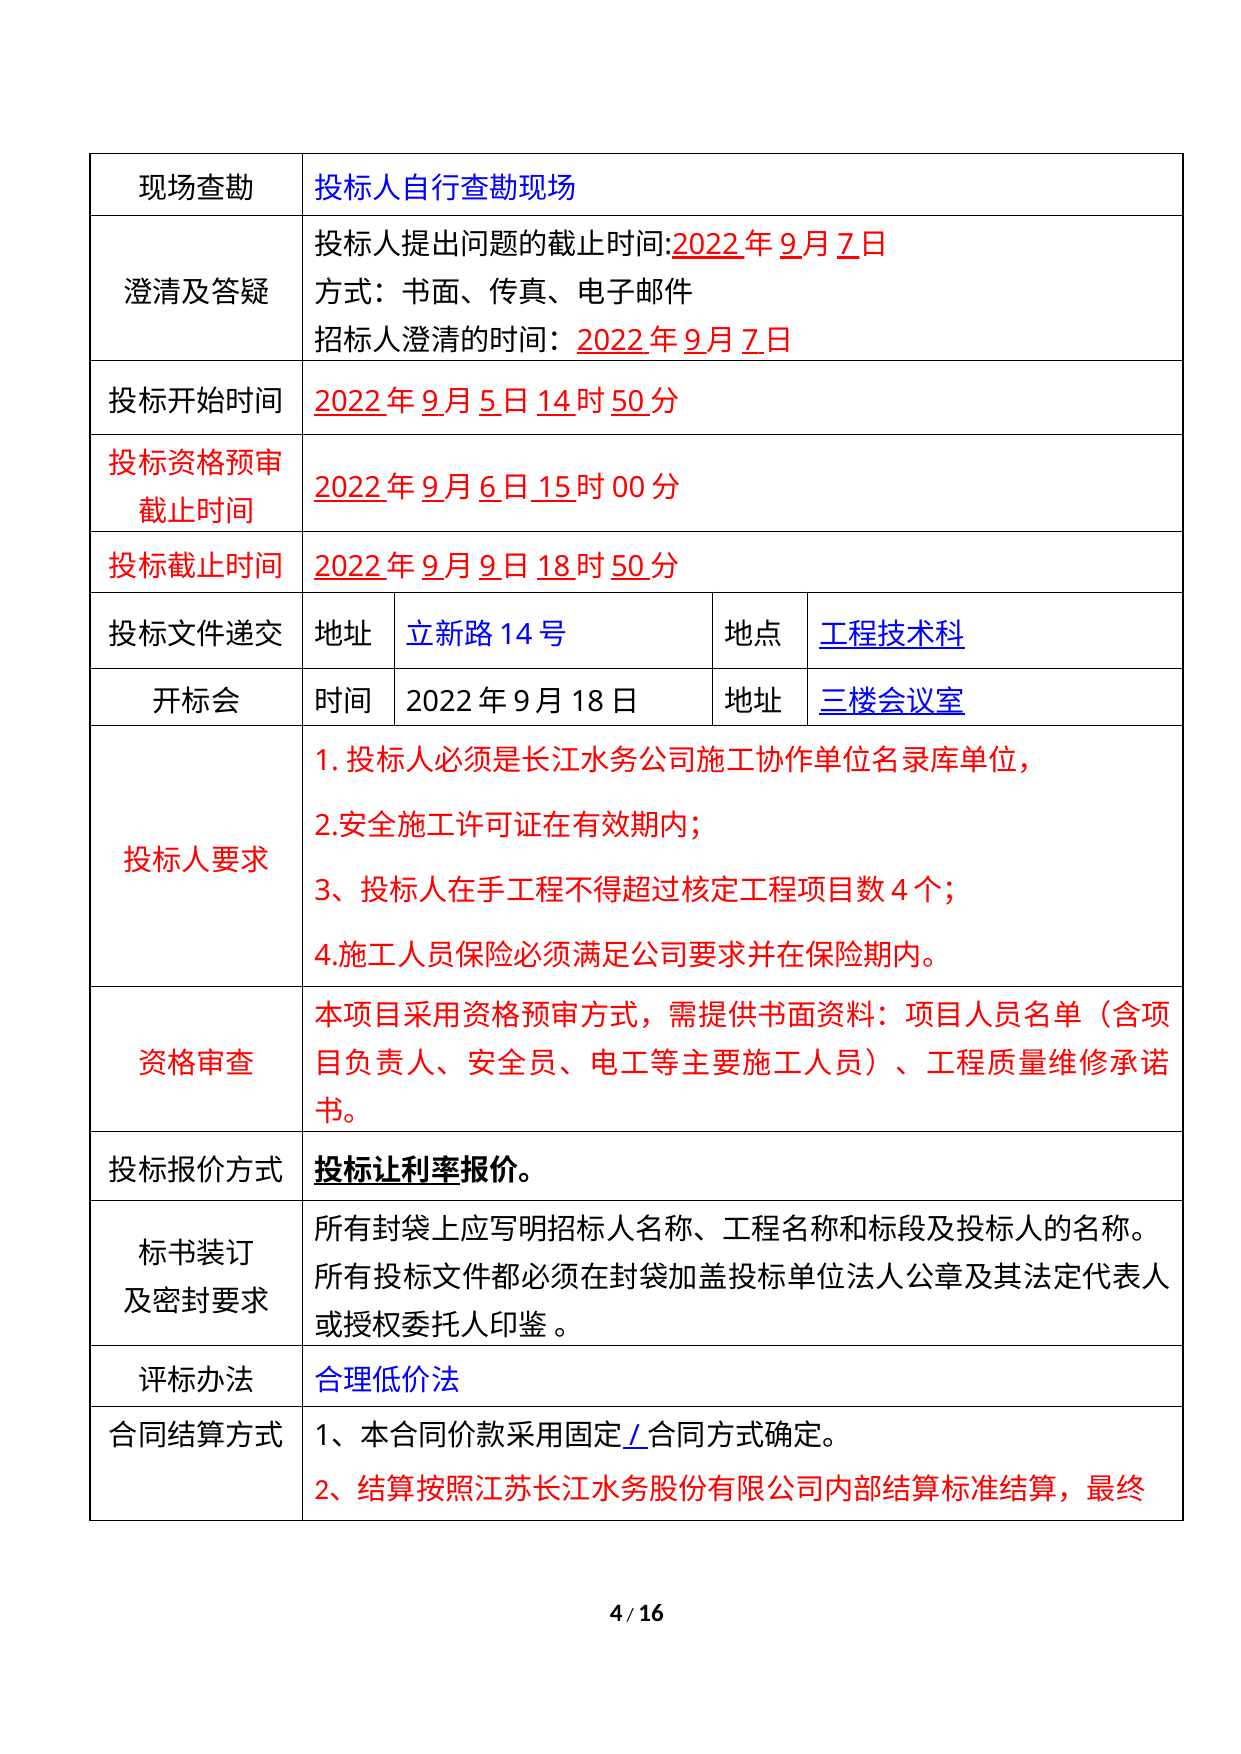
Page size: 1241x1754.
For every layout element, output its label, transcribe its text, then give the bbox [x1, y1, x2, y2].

table_cell 投标人必须是长江水务公司施工协作单位名录库单位， 2.安全施工许可证在有效期内； 3、投标人在手工程不得超过核定工程项目数4个； 4.施工人员保险必须满足公司要求并在保险期内。 [303, 726, 1182, 986]
table_cell 投标开始时间 [91, 361, 302, 434]
table_cell 投标资格预审截止时间 [91, 435, 302, 531]
table_cell 标书装订 及密封要求 [91, 1201, 302, 1345]
table_cell 现场查勘 [91, 154, 302, 215]
table_cell 三楼会议室 [808, 669, 1182, 725]
table_cell 时间 [303, 669, 394, 725]
table_cell 投标截止时间 [91, 532, 302, 592]
table_cell 地址 [713, 669, 807, 725]
table_cell 合理低价法 [303, 1346, 1182, 1406]
table_cell 评标办法 [91, 1346, 302, 1406]
table_cell 澄清及答疑 [91, 216, 302, 359]
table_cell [303, 1407, 1182, 1519]
table_cell 地点 [713, 593, 807, 668]
table_cell 资格审查 [91, 987, 302, 1131]
table_cell 投标让利率报价。 [303, 1132, 1182, 1200]
table_cell 2022年9月6日 15时00分 [303, 435, 1182, 531]
table_cell 本项目采用资格预审方式，需提供书面资料：项目人员名单（含项目负责人、安全员、电工等主要施工人员）、工程质量维修承诺书。 [303, 987, 1182, 1131]
table_cell 2022年9月18日 [395, 669, 712, 725]
table_cell 投标人要求 [91, 726, 302, 986]
table_cell 2022年9月5日14时50分 [303, 361, 1182, 434]
table_cell 投标文件递交 [91, 593, 302, 668]
table_cell 所有封袋上应写明招标人名称、工程名称和标段及投标人的名称。 所有投标文件都必须在封袋加盖投标单位法人公章及其法定代表人或授权委托人印鉴 。 [303, 1201, 1182, 1345]
table_cell 2022年9月9日18时50分 [303, 532, 1182, 592]
table_cell 投标人自行查勘现场 [303, 154, 1182, 215]
table_cell 投标人提出问题的截止时间:2022年9月7日 方式：书面、传真、电子邮件 招标人澄清的时间：2022年9月7日 [303, 216, 1182, 359]
table_cell 立新路14号 [395, 593, 712, 668]
table_cell 开标会 [91, 669, 302, 725]
table_cell 投标报价方式 [91, 1132, 302, 1200]
table_cell 合同结算方式 [91, 1407, 302, 1519]
table_cell 地址 [303, 593, 394, 668]
table_cell 工程技术科 [808, 593, 1182, 668]
